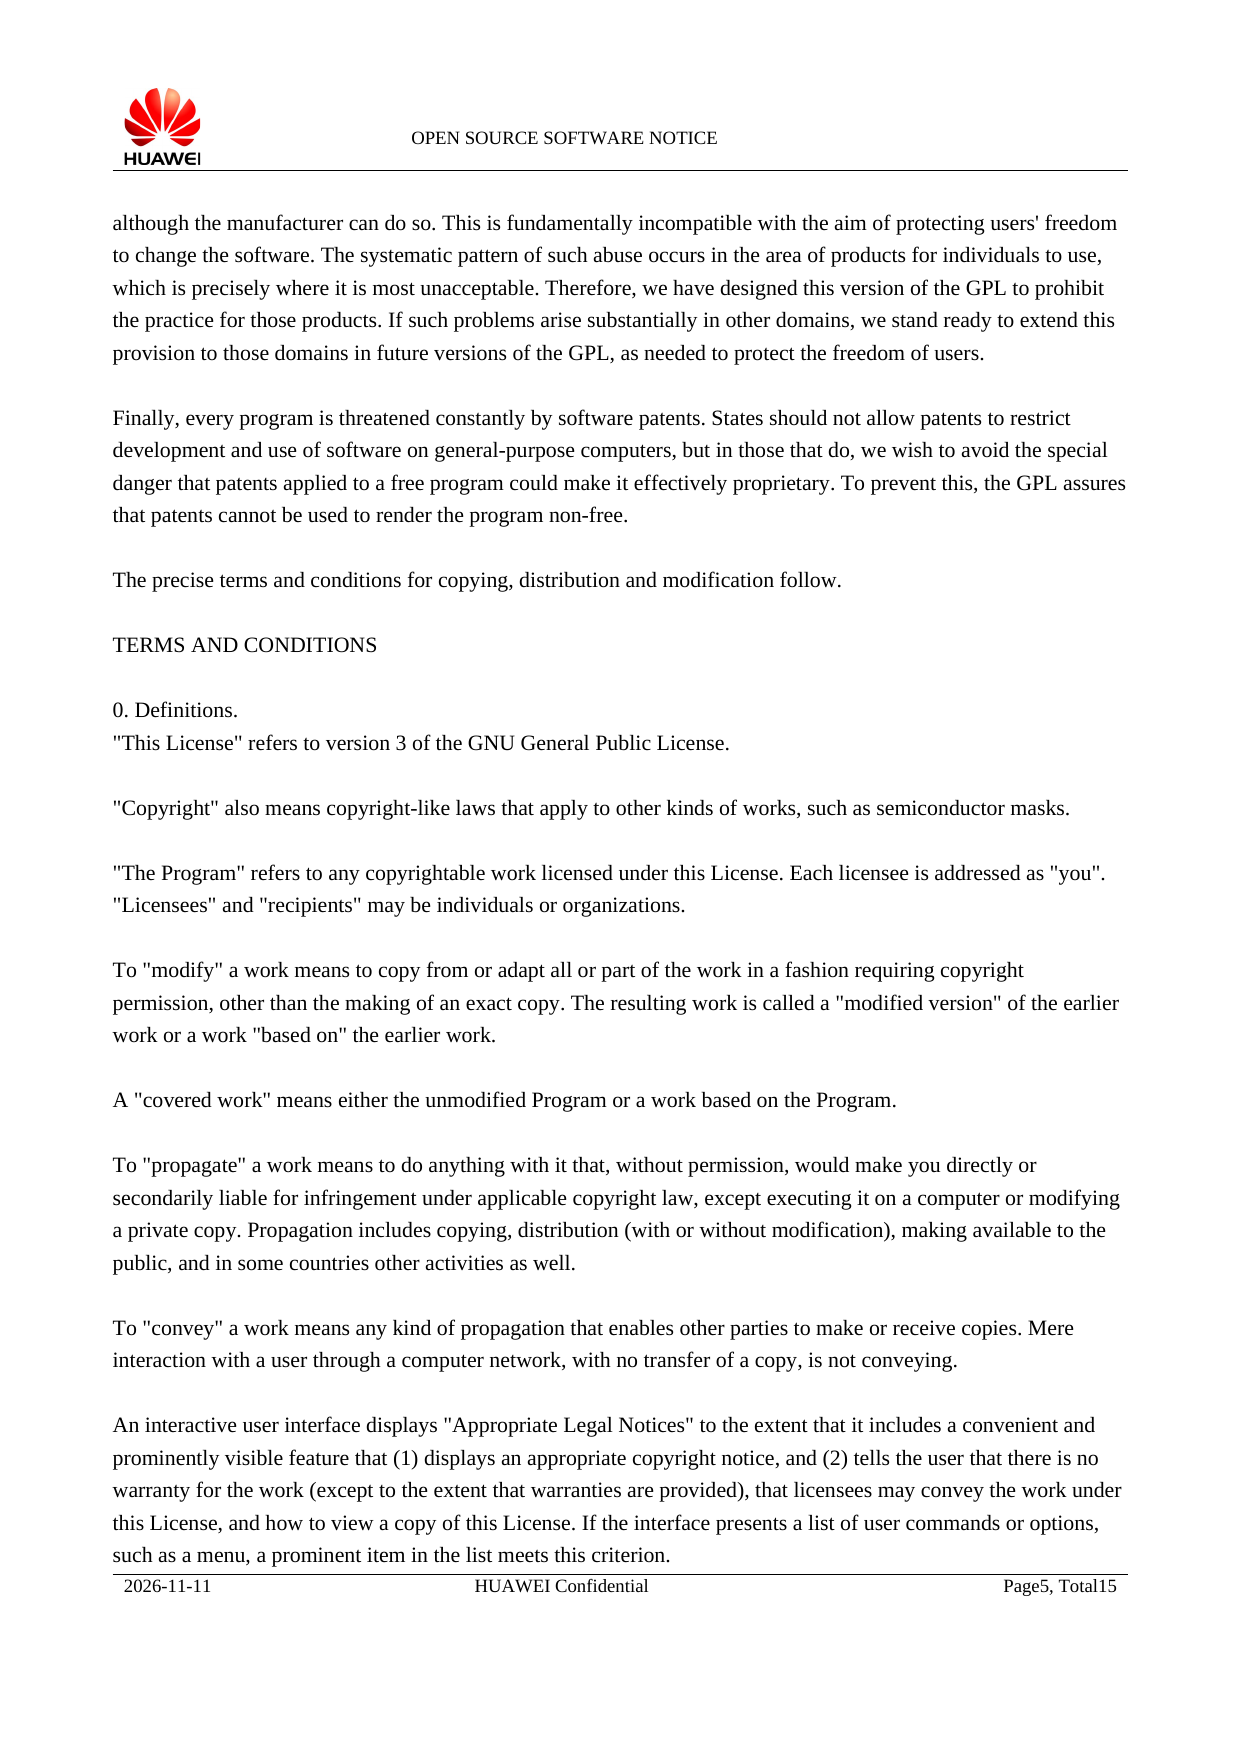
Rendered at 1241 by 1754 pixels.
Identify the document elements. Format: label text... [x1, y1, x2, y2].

picture [124, 88, 201, 165]
